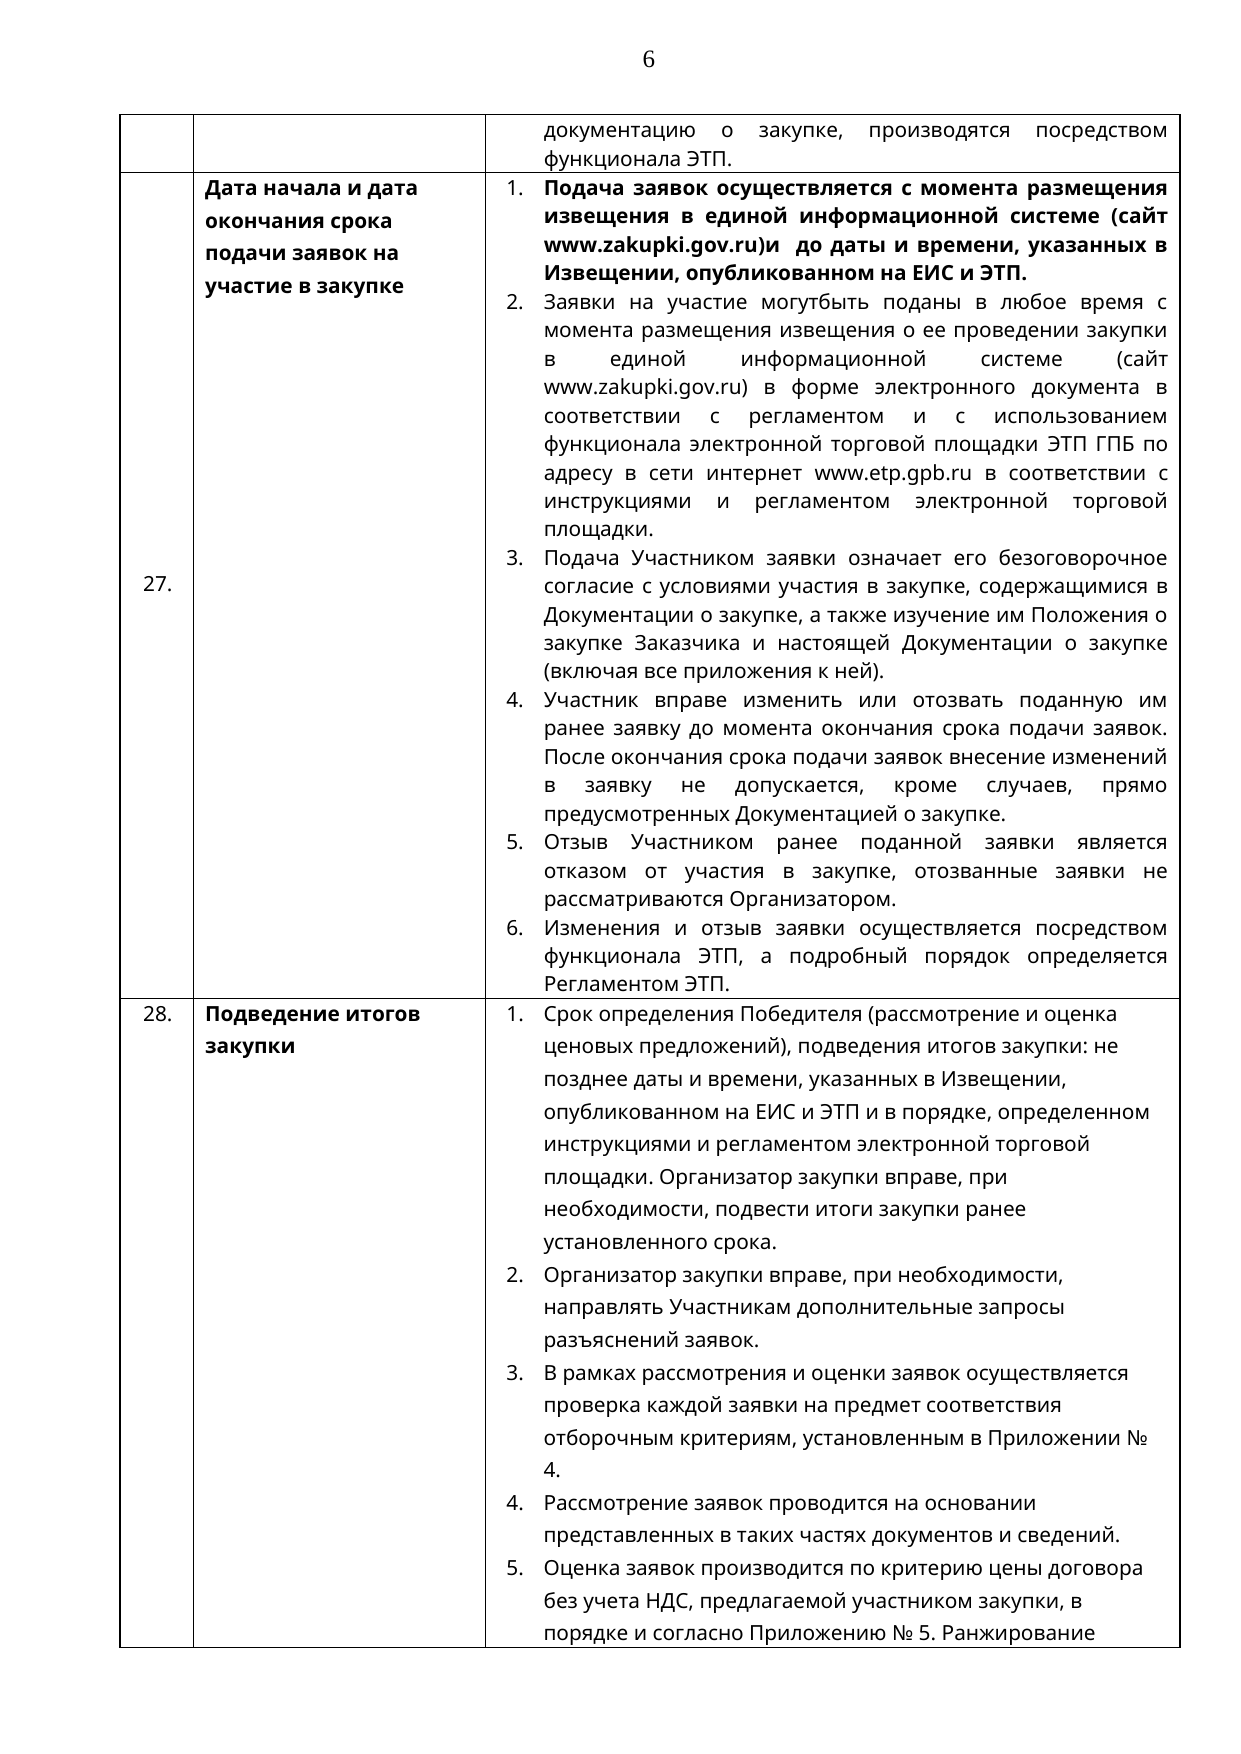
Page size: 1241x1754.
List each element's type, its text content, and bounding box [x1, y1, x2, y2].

table_cell [121, 999, 193, 1647]
table_cell [121, 115, 193, 172]
table_cell Подача заявок осуществляется с момента размещения извещения в единой информационной системе (сайт www.zakupki.gov.ru)и до даты и времени, указанных в Извещении, опубликованном на ЕИС и ЭТП. Заявки на участие могутбыть поданы в любое время с момента размещения извещения о ее проведении закупки в единой информационной системе (сайт www.zakupki.gov.ru) в форме электронного документа в соответствии с регламентом и с использованием функционала электронной торговой площадки ЭТП ГПБ по адресу в сети интернет www.etp.gpb.ru в соответствии с инструкциями и регламентом электронной торговой площадки. Подача Участником заявки означает его безоговорочное согласие с условиями участия в закупке, содержащимися в Документации о закупке, а также изучение им Положения о закупке Заказчика и настоящей Документации о закупке (включая все приложения к ней). Участник вправе изменить или отозвать поданную им ранее заявку до момента окончания срока подачи заявок. После окончания срока подачи заявок внесение изменений в заявку не допускается, кроме случаев, прямо предусмотренных Документацией о закупке. Отзыв Участником ранее поданной заявки является отказом от участия в закупке, отозванные заявки не рассматриваются Организатором. Изменения и отзыв заявки осуществляется посредством функционала ЭТП, а подробный порядок определяется Регламентом ЭТП. [486, 173, 1179, 998]
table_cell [194, 999, 485, 1647]
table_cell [194, 115, 485, 172]
table_cell [121, 173, 193, 998]
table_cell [486, 999, 1179, 1647]
table_cell Дата начала и дата окончания срока подачи заявок на участие в закупке [194, 173, 485, 998]
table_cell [486, 115, 1179, 172]
